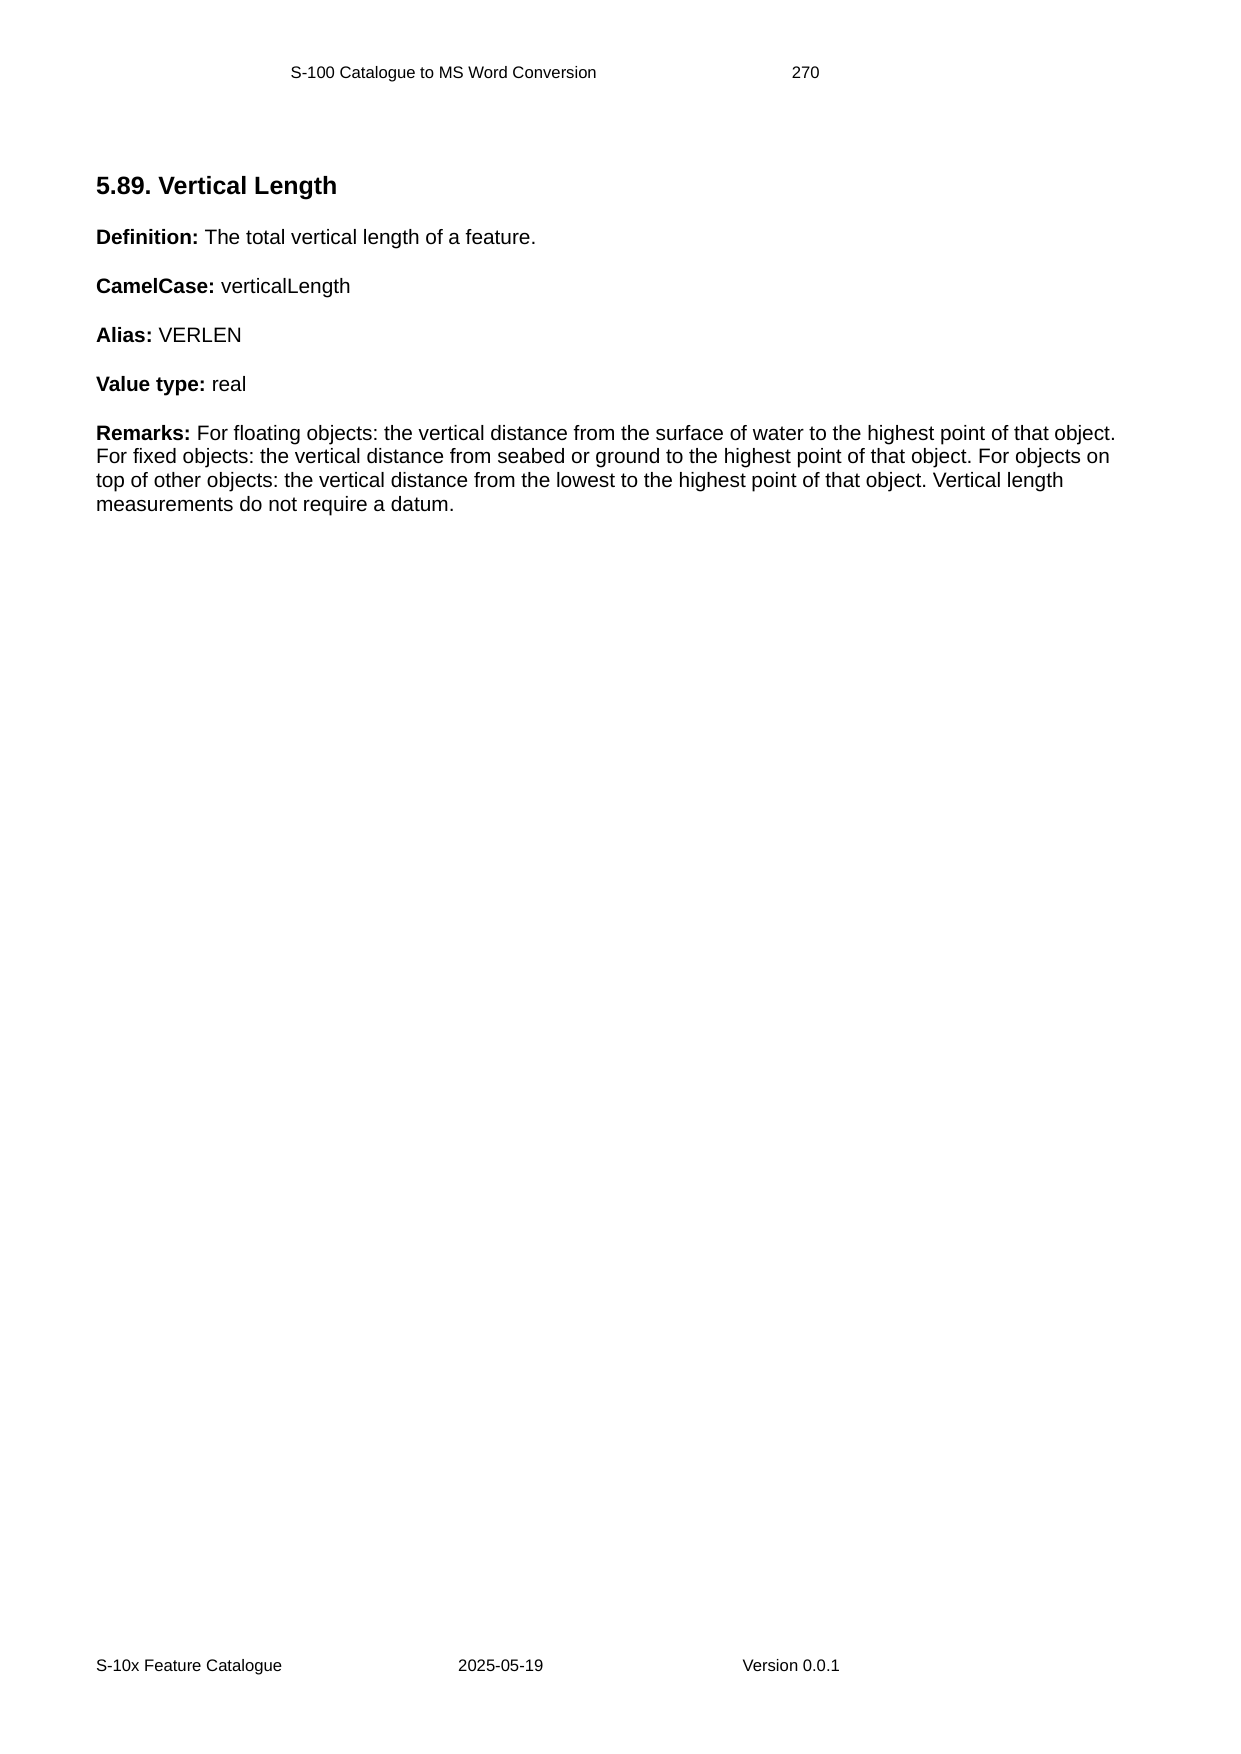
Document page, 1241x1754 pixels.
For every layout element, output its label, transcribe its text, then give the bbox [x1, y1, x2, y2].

text Alias: VERLEN [96, 322, 1144, 346]
text Value type: real [96, 371, 1144, 395]
text Remarks: For floating objects: the vertical distance from the surface of water to the highest point of that object. For fixed objects: the vertical distance from seabed or ground to the highest point of that object. For objects on top of other objects: the vertical distance from the lowest to the highest point of that object. Vertical length measurements do not require a datum. [96, 420, 1144, 516]
text CamelCase: verticalLength [96, 273, 1144, 297]
text Definition: The total vertical length of a feature. [96, 224, 1144, 248]
text 5.89. Vertical Length [96, 171, 1144, 199]
